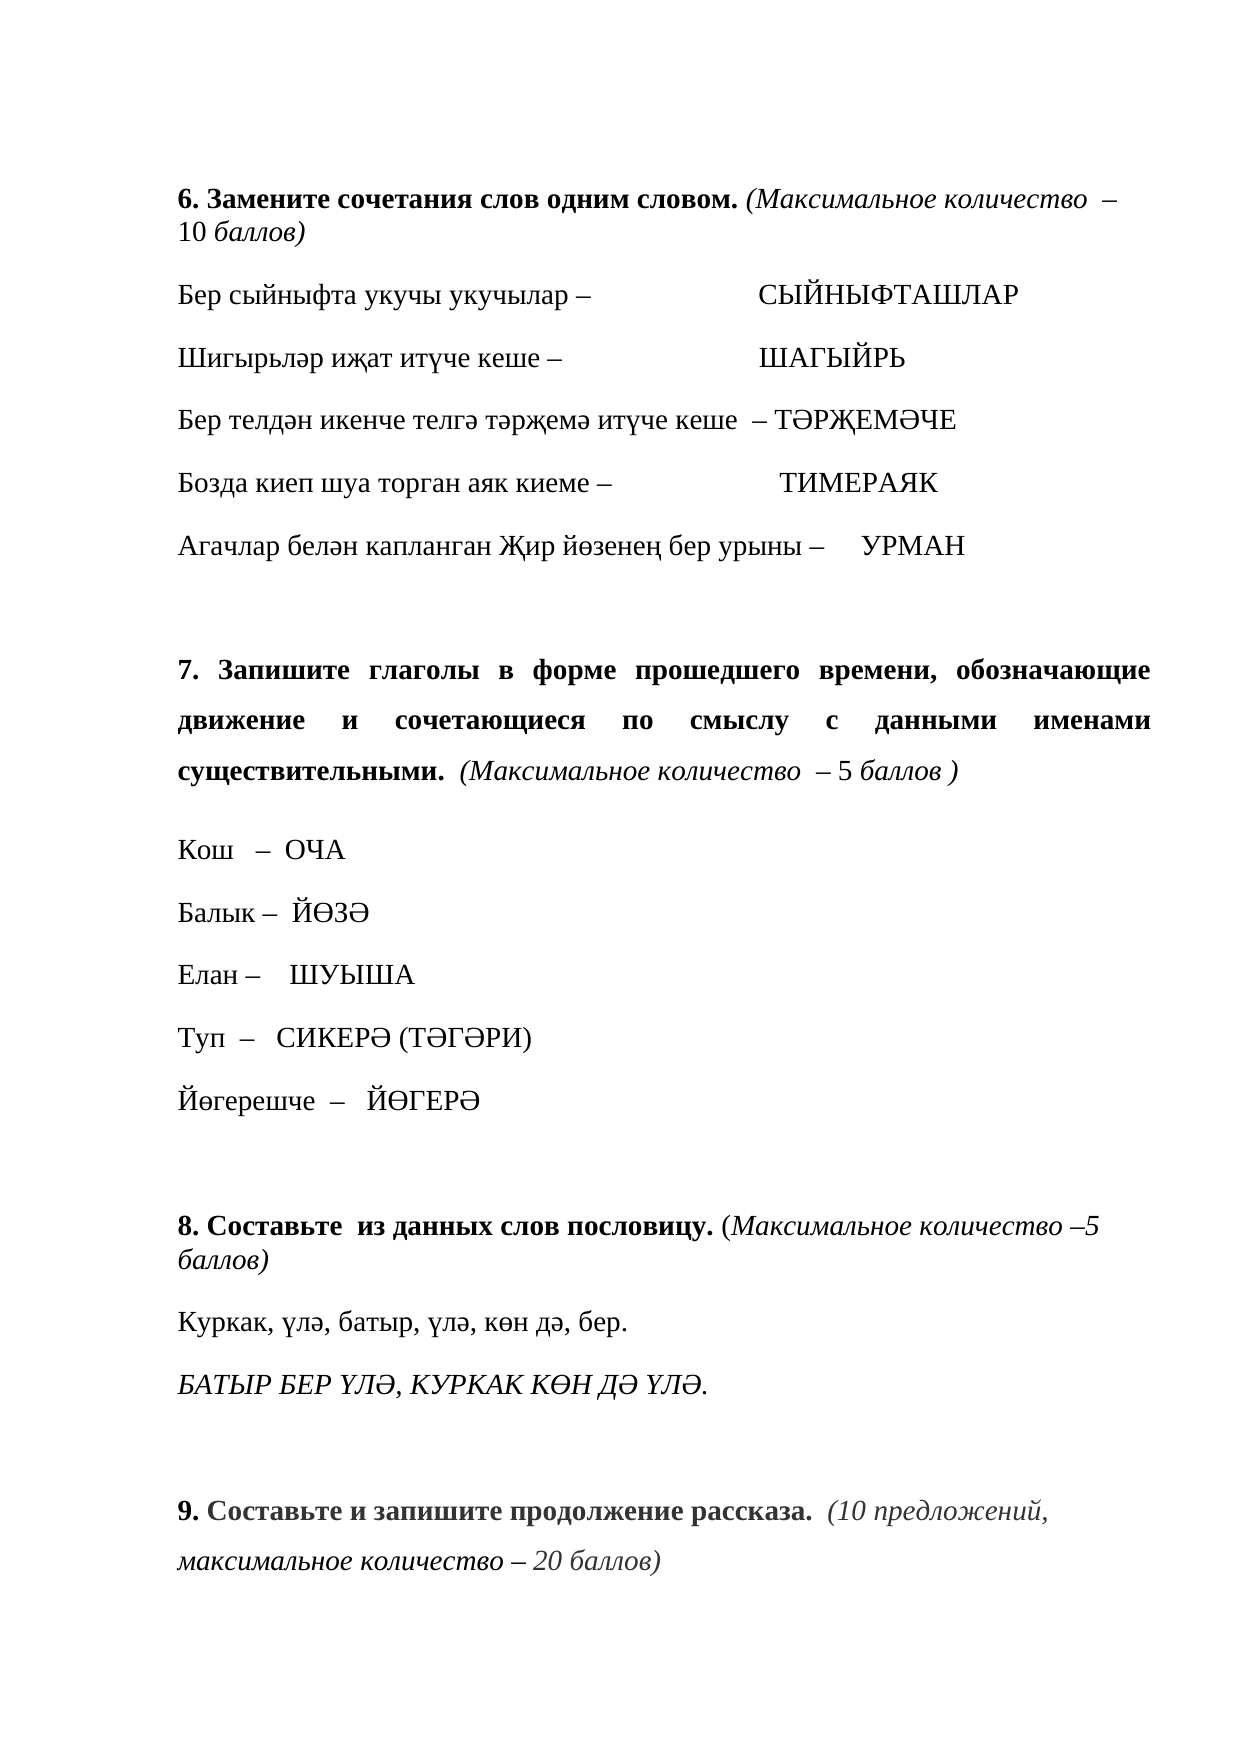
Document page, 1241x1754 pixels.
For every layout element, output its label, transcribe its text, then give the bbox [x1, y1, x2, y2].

text БАТЫР БЕР ҮЛӘ, КУРКАК КӨН ДӘ ҮЛӘ. [177, 1367, 1152, 1401]
text Балык – ЙӨЗӘ [177, 895, 1152, 928]
text Бозда киеп шуа торган аяк киеме – ТИМЕРАЯК [177, 465, 1152, 499]
text Елан – ШУЫША [177, 957, 1152, 991]
text Куркак, үлә, батыр, үлә, көн дә, бер. [177, 1304, 1152, 1338]
text 9. Составьте и запишите продолжение рассказа. (10 предложений, максимальное количество – 20 баллов) [177, 1493, 1152, 1577]
text Шигырьләр иҗат итүче кеше – ШАГЫЙРЬ [177, 340, 1152, 373]
text 7. Запишите глаголы в форме прошедшего времени, обозначающие движение и сочетающиеся по смыслу с данными именами существительными. (Максимальное количество – 5 баллов ) [177, 652, 1152, 786]
text 6. Замените сочетания слов одним словом. (Максимальное количество – 10 баллов) [177, 181, 1152, 248]
text Бер телдән икенче телгә тәрҗемә итүче кеше – ТӘРҖЕМӘЧЕ [177, 402, 1152, 436]
text Йөгерешче – ЙӨГЕРӘ [177, 1083, 1152, 1116]
text Кош – ОЧА [177, 832, 1152, 866]
text 8. Составьте из данных слов пословицу. (Максимальное количество –5 баллов) [177, 1208, 1152, 1275]
text Агачлар белән капланган Җир йөзенең бер урыны – УРМАН [177, 528, 1152, 561]
text Бер сыйныфта укучы укучылар – СЫЙНЫФТАШЛАР [177, 277, 1152, 311]
text Туп – СИКЕРӘ (ТӘГӘРИ) [177, 1020, 1152, 1054]
